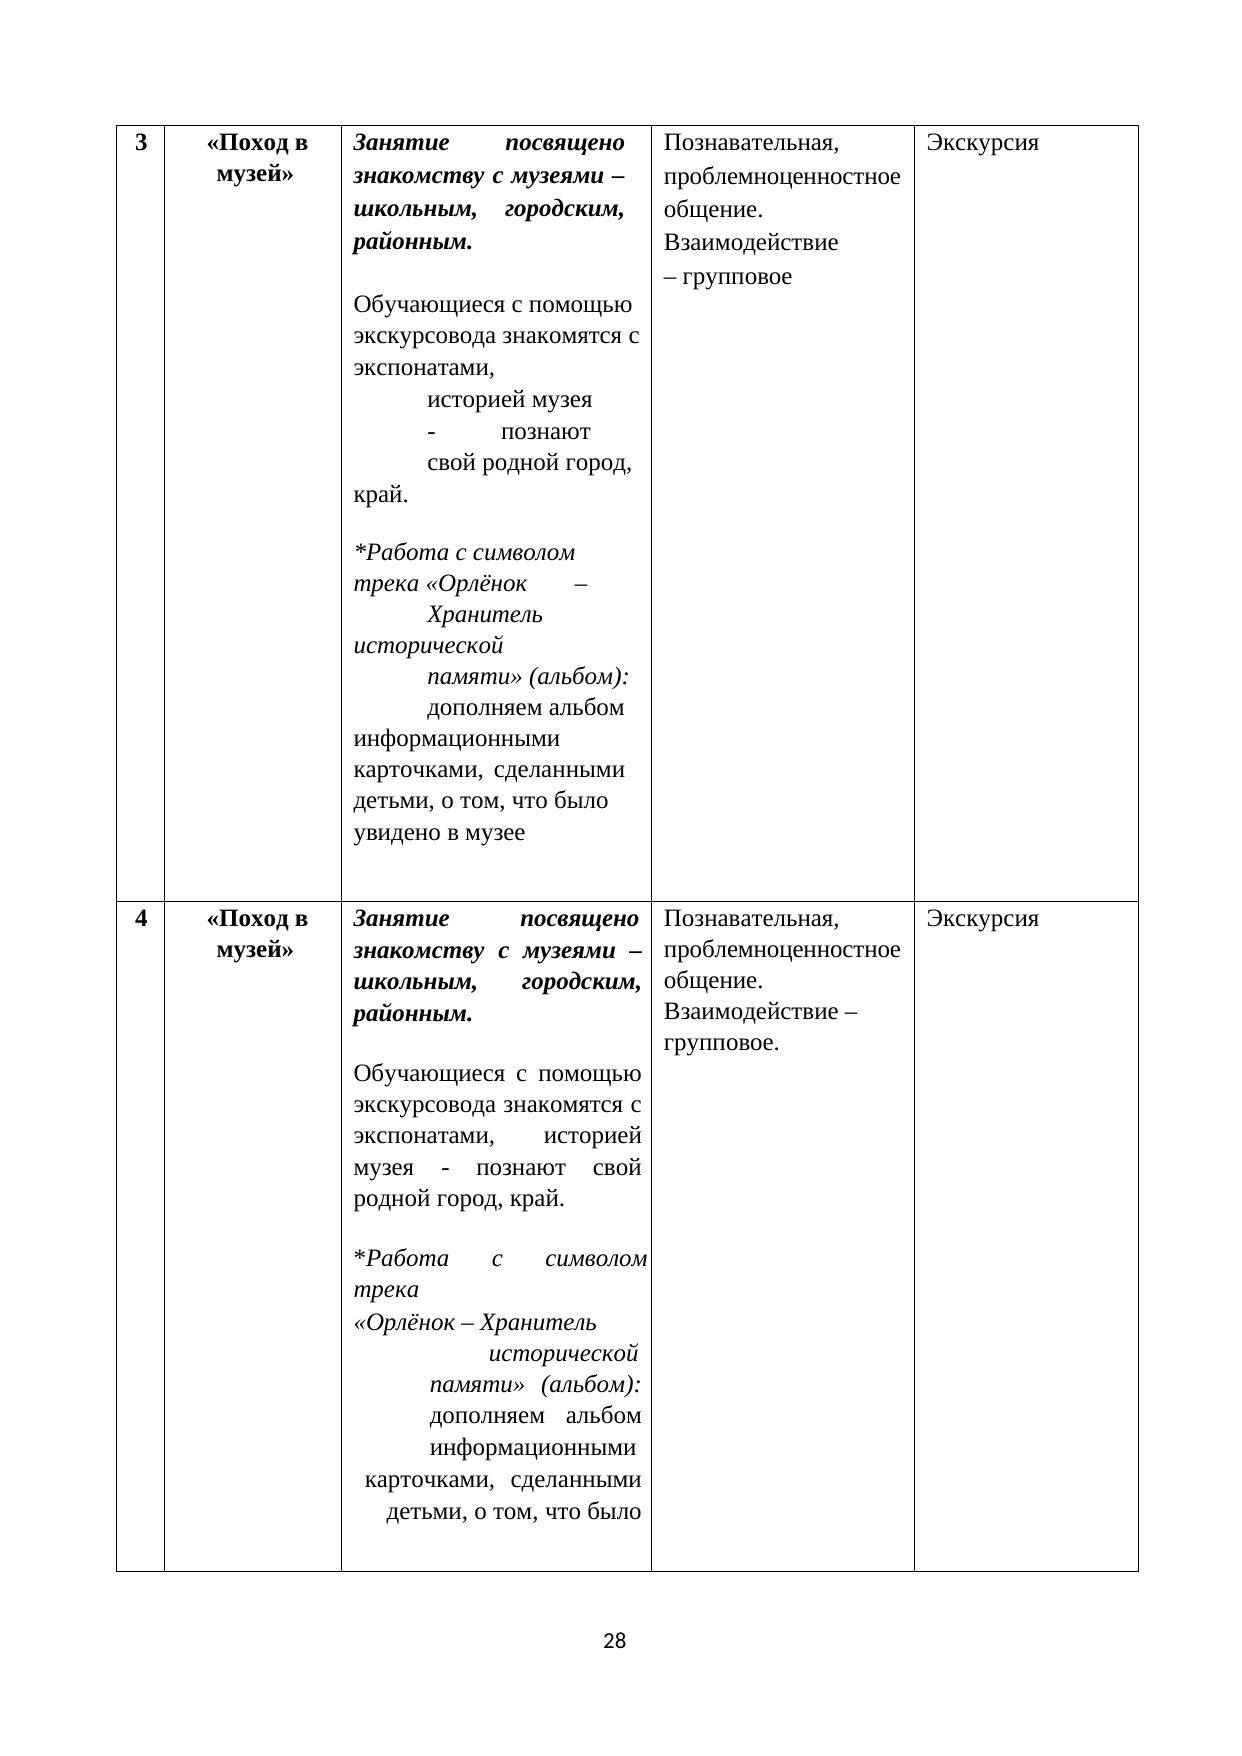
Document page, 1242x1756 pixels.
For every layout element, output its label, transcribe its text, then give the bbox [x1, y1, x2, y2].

table_cell «Поход в музей» [165, 902, 341, 1571]
table_header Познавательная, проблемноценностное общение. Взаимодействие – групповое [652, 126, 914, 901]
table_header Экскурсия [915, 126, 1138, 901]
table_cell Занятие посвящено знакомству с музеями – школьным, городским, районным. Обучающиеся с помощью экскурсовода знакомятся с экспонатами, историей музея - познают свой родной город, край. *Работа с символом трека «Орлёнок – Хранитель исторической памяти» (альбом): дополняем альбом информационными карточками, сделанными детьми, о том, что было [342, 902, 651, 1571]
table_header 3 [117, 126, 164, 901]
table_header Занятие посвящено знакомству с музеями – школьным, городским, районным. Обучающиеся с помощью экскурсовода знакомятся с экспонатами, историей музея - познают свой родной город, край. *Работа с символом трека «Орлёнок – Хранитель исторической памяти» (альбом): дополняем альбом информационными карточками, сделанными детьми, о том, что было увидено в музее [342, 126, 651, 901]
table_cell Познавательная, проблемноценностное общение. Взаимодействие – групповое. [652, 902, 914, 1571]
table_header «Поход в музей» [165, 126, 341, 901]
table_cell 4 [117, 902, 164, 1571]
table_cell Экскурсия [915, 902, 1138, 1571]
